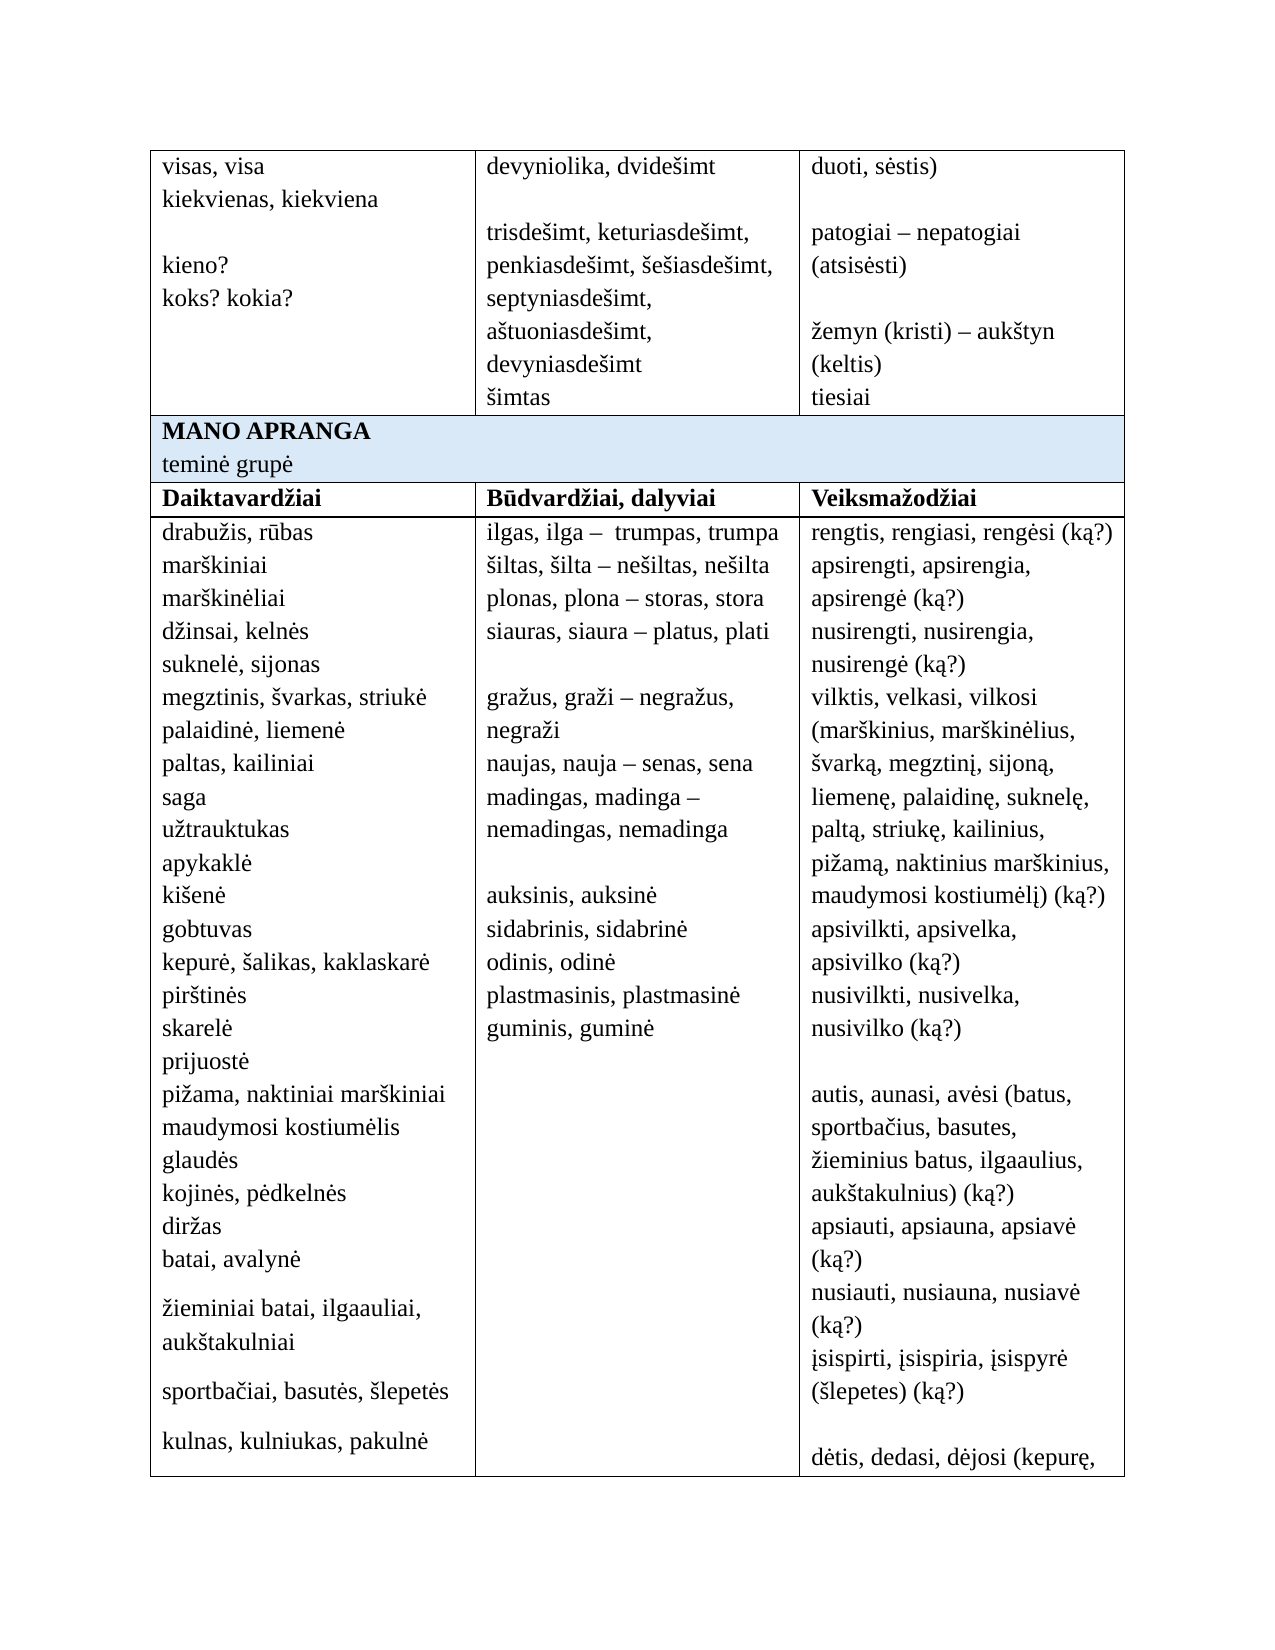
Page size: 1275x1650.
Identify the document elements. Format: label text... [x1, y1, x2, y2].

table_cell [151, 518, 475, 1476]
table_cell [476, 518, 799, 1476]
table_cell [151, 151, 475, 415]
table_cell Daiktavardžiai [151, 483, 475, 516]
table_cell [800, 151, 1124, 415]
table_cell Būdvardžiai, dalyviai [476, 483, 799, 516]
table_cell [476, 151, 799, 415]
table_cell Veiksmažodžiai [800, 483, 1124, 516]
table_cell MANO APRANGA teminė grupė [151, 416, 1124, 482]
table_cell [800, 518, 1124, 1476]
